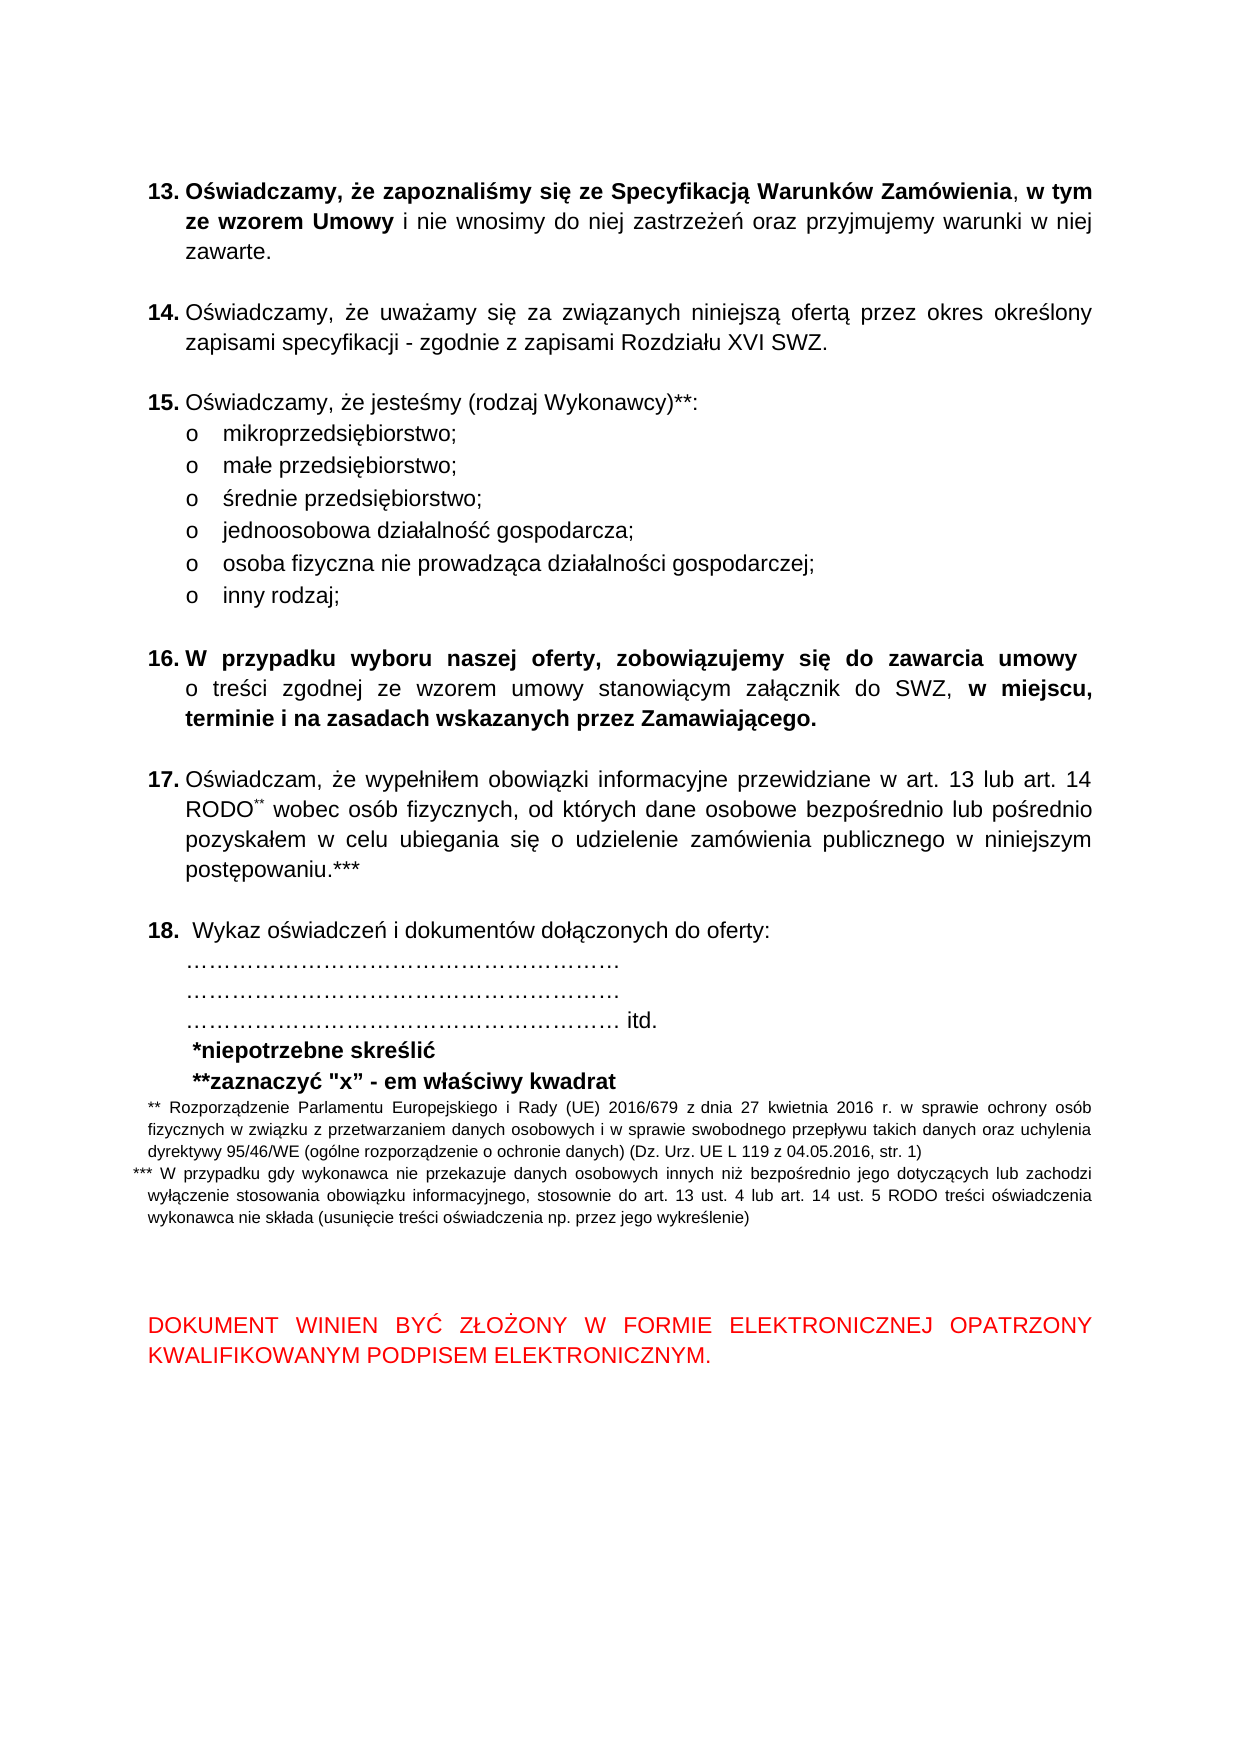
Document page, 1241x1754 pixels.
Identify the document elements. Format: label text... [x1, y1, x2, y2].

text ………………………………………………… itd. [148, 1007, 1093, 1033]
list średnie przedsiębiorstwo; [185, 484, 1093, 513]
list jednoosobowa działalność gospodarcza; [185, 517, 1093, 545]
list Oświadczamy, że jesteśmy (rodzaj Wykonawcy)**: [148, 389, 1093, 416]
list Oświadczamy, że uważamy się za związanych niniejszą ofertą przez okres określony zapisami specyfikacji - zgodnie z zapisami Rozdziału XVI SWZ. [148, 299, 1093, 355]
text *** W przypadku gdy wykonawca nie przekazuje danych osobowych innych niż bezpośrednio jego dotyczących lub zachodzi wyłączenie stosowania obowiązku informacyjnego, stosownie do art. 13 ust. 4 lub art. 14 ust. 5 RODO treści oświadczenia wykonawca nie składa (usunięcie treści oświadczenia np. przez jego wykreślenie) [133, 1164, 1093, 1227]
text **zaznaczyć "x” - em właściwy kwadrat [148, 1068, 1093, 1094]
list Oświadczamy, że zapoznaliśmy się ze Specyfikacją Warunków Zamówienia, w tym ze wzorem Umowy i nie wnosimy do niej zastrzeżeń oraz przyjmujemy warunki w niej zawarte. [148, 178, 1093, 264]
list W przypadku wyboru naszej oferty, zobowiązujemy się do zawarcia umowy o treści zgodnej ze wzorem umowy stanowiącym załącznik do SWZ, w miejscu, terminie i na zasadach wskazanych przez Zamawiającego. [148, 645, 1093, 731]
text ………………………………………………… [148, 977, 1093, 1003]
text DOKUMENT WINIEN BYĆ ZŁOŻONY W FORMIE ELEKTRONICZNEJ OPATRZONY KWALIFIKOWANYM PODPISEM ELEKTRONICZNYM. [148, 1312, 1093, 1369]
text ………………………………………………… [148, 947, 1093, 973]
list małe przedsiębiorstwo; [185, 452, 1093, 480]
text ** Rozporządzenie Parlamentu Europejskiego i Rady (UE) 2016/679 z dnia 27 kwietnia 2016 r. w sprawie ochrony osób fizycznych w związku z przetwarzaniem danych osobowych i w sprawie swobodnego przepływu takich danych oraz uchylenia dyrektywy 95/46/WE (ogólne rozporządzenie o ochronie danych) (Dz. Urz. UE L 119 z 04.05.2016, str. 1) [148, 1098, 1093, 1161]
list mikroprzedsiębiorstwo; [185, 419, 1093, 448]
text *niepotrzebne skreślić [148, 1037, 1093, 1064]
list inny rodzaj; [185, 582, 1093, 610]
list Oświadczam, że wypełniłem obowiązki informacyjne przewidziane w art. 13 lub art. 14 RODO** wobec osób fizycznych, od których dane osobowe bezpośrednio lub pośrednio pozyskałem w celu ubiegania się o udzielenie zamówienia publicznego w niniejszym postępowaniu.*** [148, 766, 1093, 882]
list osoba fizyczna nie prowadząca działalności gospodarczej; [185, 549, 1093, 578]
list Wykaz oświadczeń i dokumentów dołączonych do oferty: [148, 917, 1093, 943]
